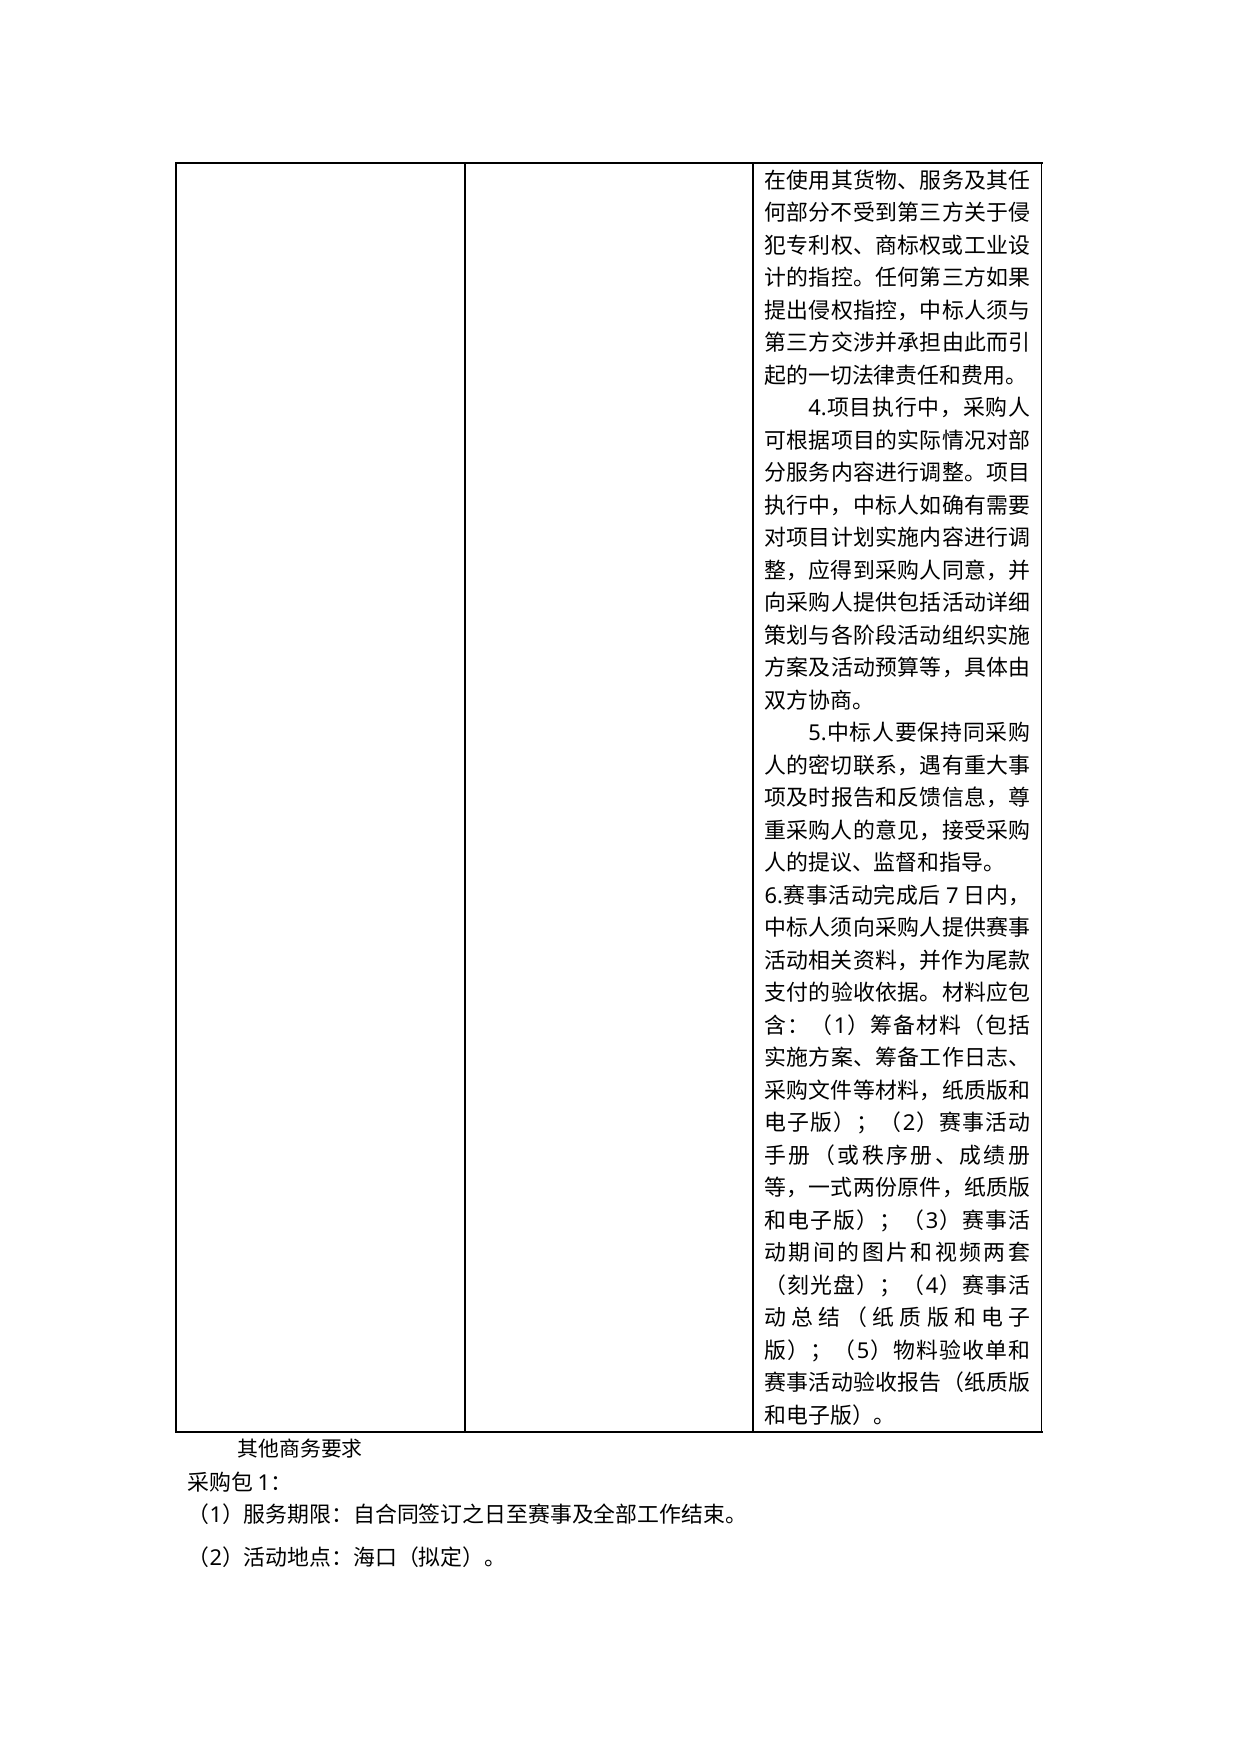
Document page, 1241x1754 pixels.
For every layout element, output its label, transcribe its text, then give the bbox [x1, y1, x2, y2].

text （2）活动地点：海口（拟定）。 [187, 1541, 1053, 1573]
text 采购包1： （1）服务期限：自合同签订之日至赛事及全部工作结束。 [187, 1465, 1053, 1530]
table_cell ★ [177, 164, 464, 1431]
text 其他商务要求 [187, 1433, 1053, 1465]
table_cell 1 [466, 164, 752, 1431]
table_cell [754, 164, 1041, 1431]
